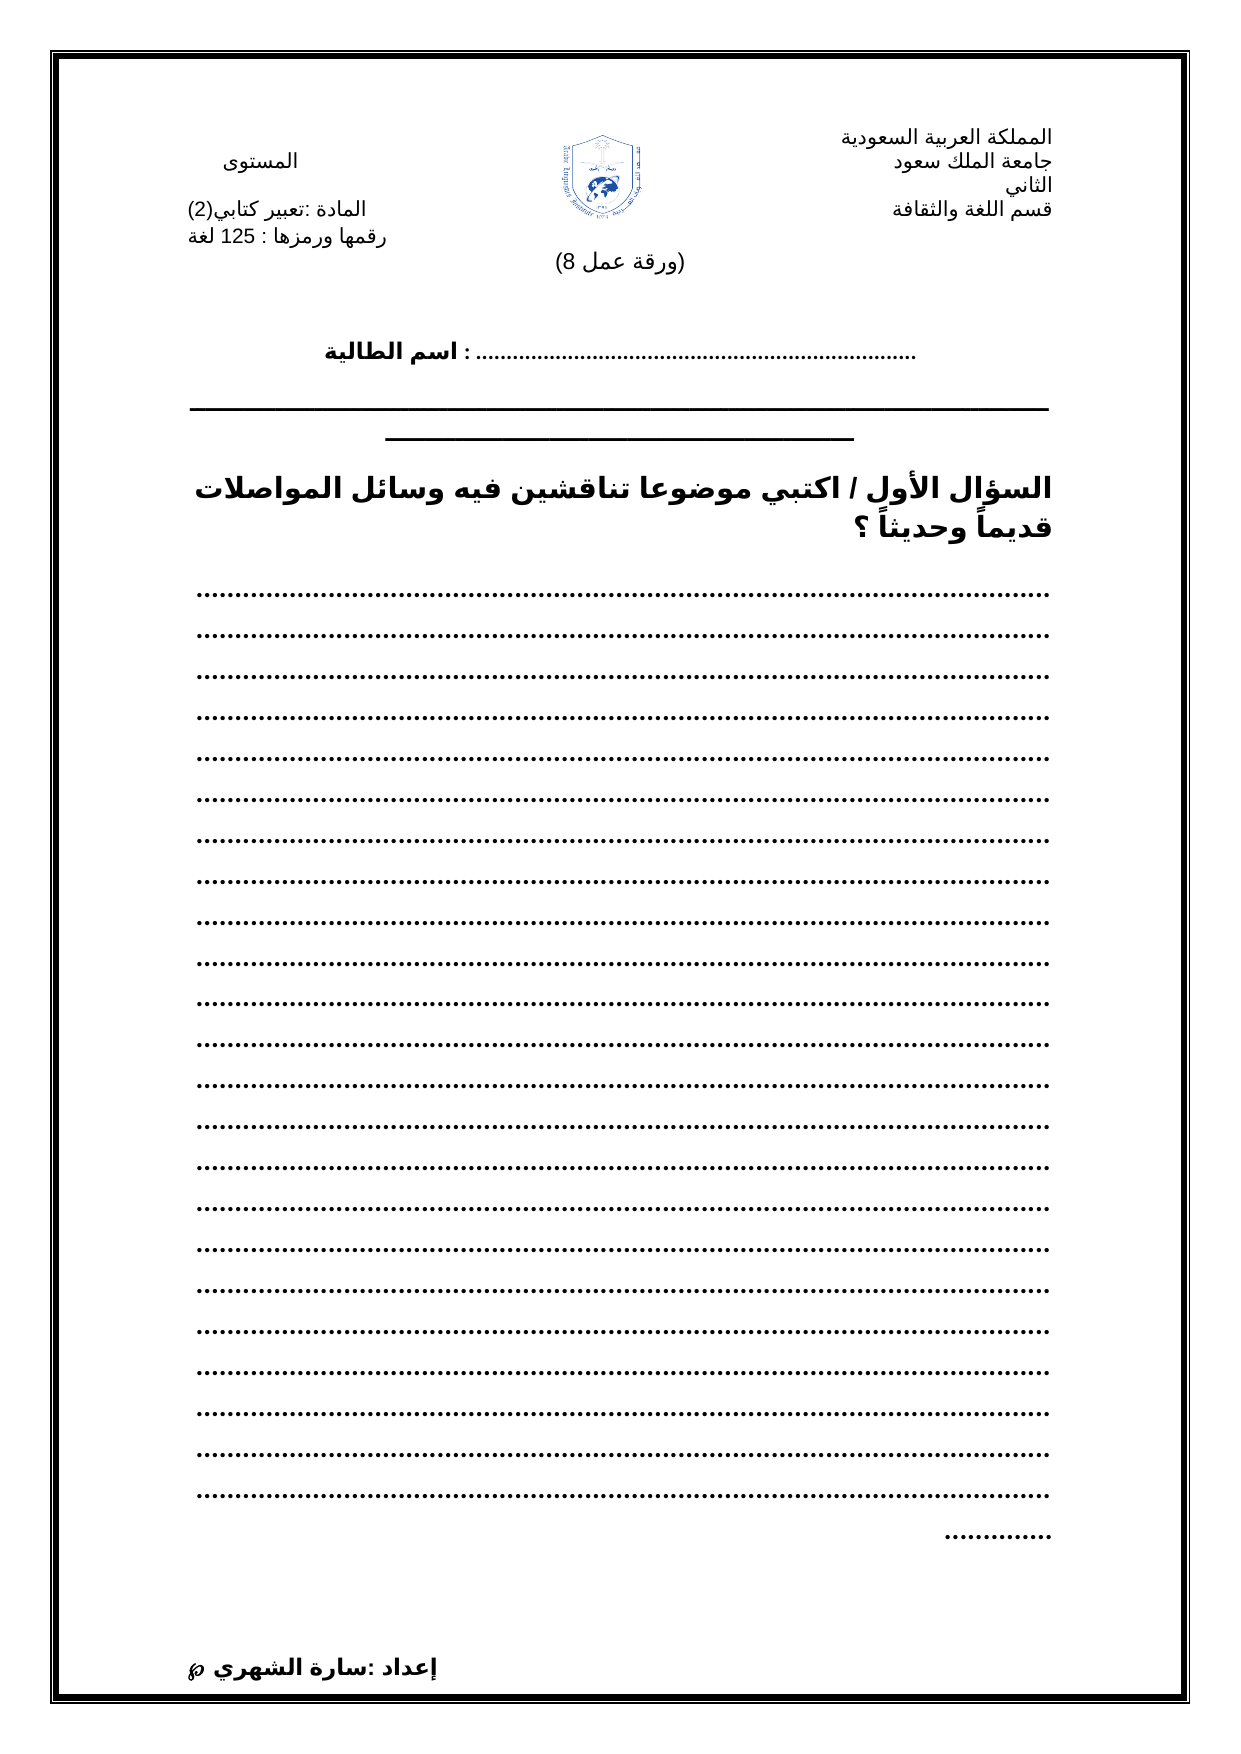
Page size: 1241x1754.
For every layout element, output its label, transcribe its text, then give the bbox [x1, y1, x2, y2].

text اسم الطالية : ........................................................................ [187, 337, 1053, 365]
text ــــــــــــــــــــــــــــــــــــــــــــــــــــــــــــــــــــــــــــــــــــــــــــــــــــــــــــــــــــــــــــــــــــــــــــــــــــــــــــــــــــــــــ [187, 390, 1053, 447]
picture [562, 135, 642, 220]
text ................................................................................................................................................................................................................................................................................................................................................................................................................................................................................................................................................................................................................................................................................................................................................................................................................................................................................................................................................................................................................................................................................................................................................................................................................................................................................................................................................................................................................................................................................................................................................................................................................................................................................................................................................................................................................................................................................................................................................................................................................................................................................................................................................................................................................................................................................................................................................................................................................................................................................................................................................................................................................................................ [187, 569, 1053, 1546]
text (ورقة عمل 8) [187, 248, 1053, 274]
text السؤال الأول / اكتبي موضوعا تناقشين فيه وسائل المواصلات قديماً وحديثاً ؟ [187, 471, 1053, 543]
